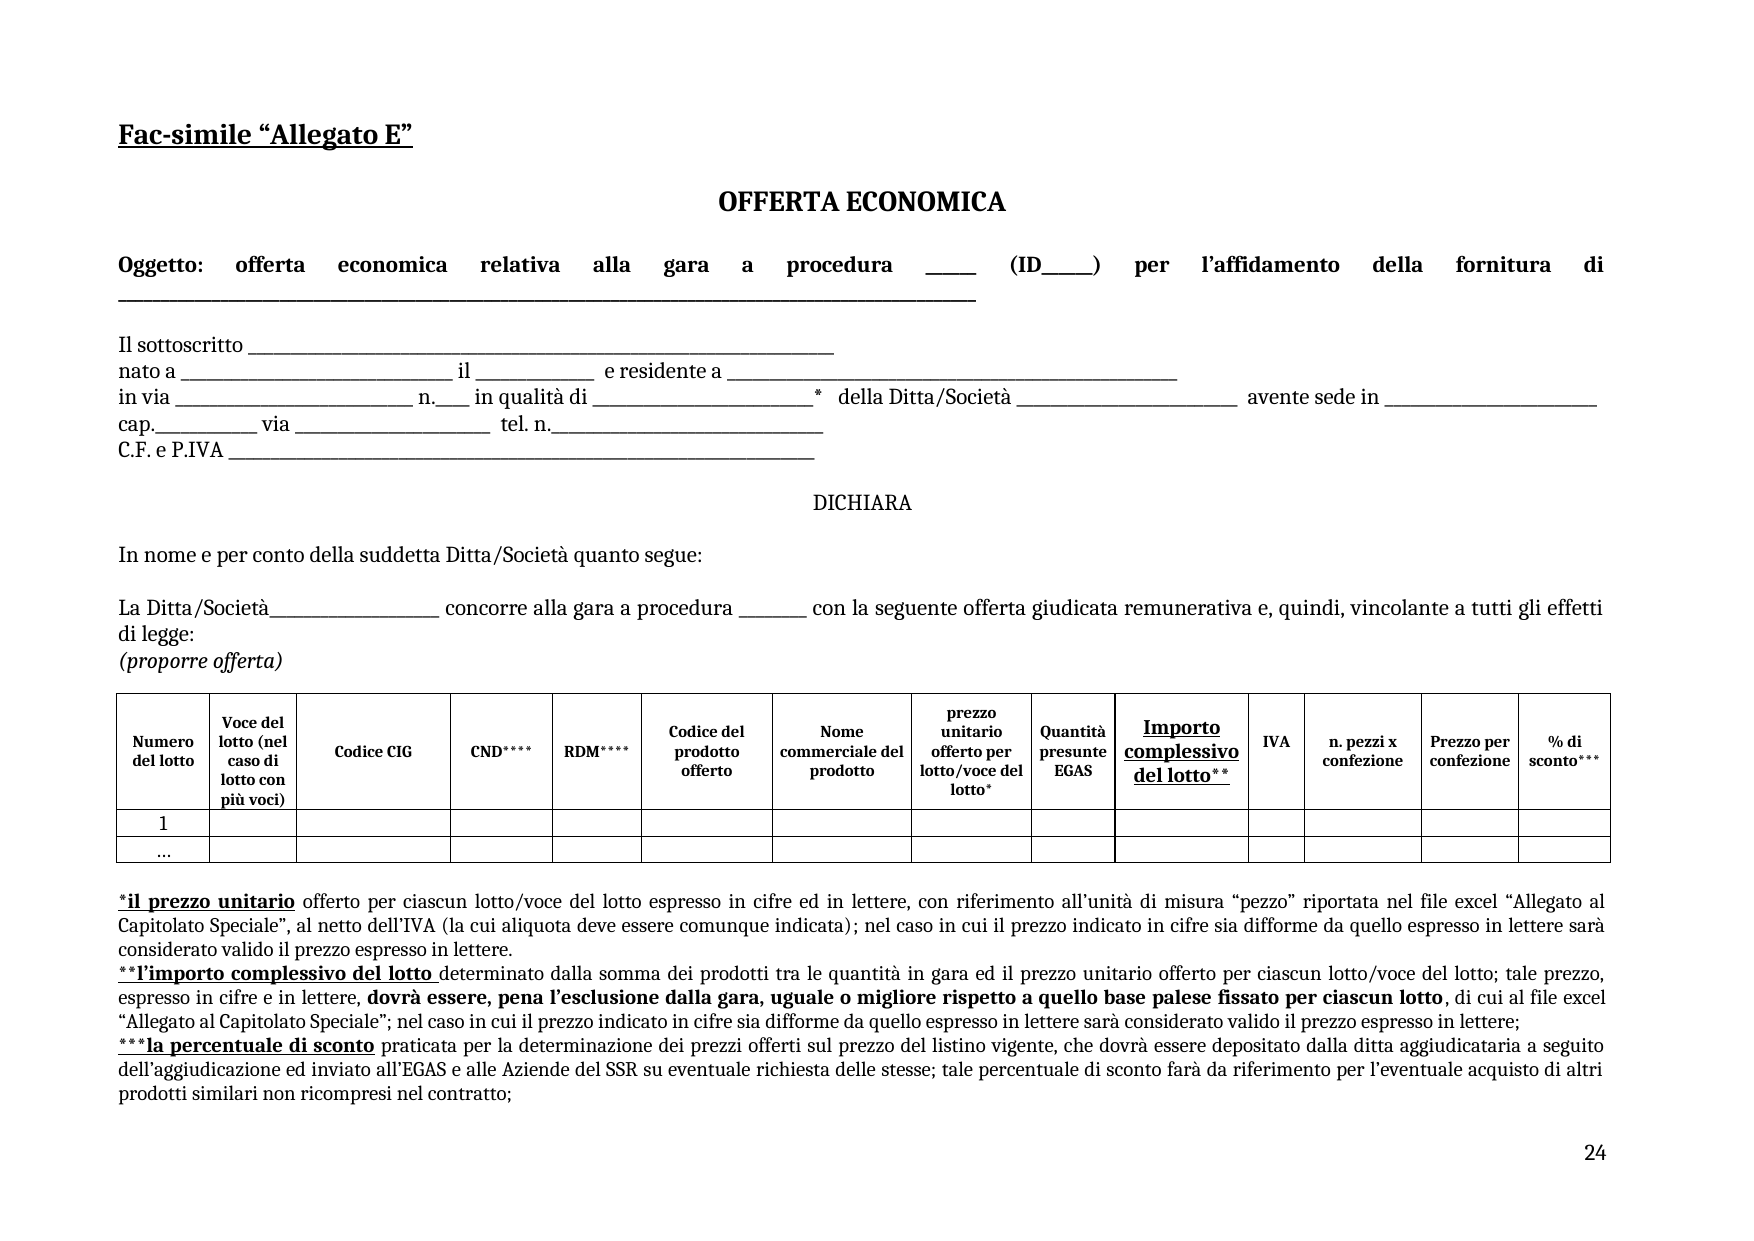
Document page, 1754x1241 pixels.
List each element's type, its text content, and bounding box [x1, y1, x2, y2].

table_cell [1032, 837, 1114, 862]
table_cell [451, 810, 552, 836]
table_cell [210, 810, 296, 836]
table_cell [1249, 810, 1304, 836]
table_header RDM**** [553, 694, 641, 809]
table_cell [773, 810, 911, 836]
table_header CND**** [451, 694, 552, 809]
text DICHIARA [118, 489, 1606, 516]
table_header n. pezzi x confezione [1305, 694, 1421, 809]
table_cell [1305, 837, 1421, 862]
table_cell [1305, 810, 1421, 836]
table_cell [1116, 810, 1248, 836]
text La Ditta/Società____________________ concorre alla gara a procedura ________ con la seguente offerta giudicata remunerativa e, quindi, vincolante a tutti gli effetti di legge: [118, 595, 1606, 648]
table_cell [912, 837, 1031, 862]
table_cell [1519, 837, 1610, 862]
table_cell [553, 837, 641, 862]
table_header prezzo unitario offerto per lotto/voce del lotto* [912, 694, 1031, 809]
text nato a ________________________________ il ______________ e residente a _____________________________________________________ [118, 358, 1606, 384]
text Fac-simile “Allegato E” [118, 118, 1606, 152]
table_cell [1422, 810, 1518, 836]
table_cell [773, 837, 911, 862]
table_header Voce del lotto (nel caso di lotto con più voci) [210, 694, 296, 809]
table_cell [297, 837, 450, 862]
table_header Numero del lotto [117, 694, 209, 809]
table_cell [642, 810, 772, 836]
table_cell [1116, 837, 1248, 862]
table_header Importo complessivo del lotto** [1116, 694, 1248, 809]
text **l’importo complessivo del lotto determinato dalla somma dei prodotti tra le quantità in gara ed il prezzo unitario offerto per ciascun lotto/voce del lotto; tale prezzo, espresso in cifre e in lettere, dovrà essere, pena l’esclusione dalla gara, uguale o migliore rispetto a quello base palese fissato per ciascun lotto, di cui al file excel “Allegato al Capitolato Speciale”; nel caso in cui il prezzo indicato in cifre sia difforme da quello espresso in lettere sarà considerato valido il prezzo espresso in lettere; [118, 962, 1606, 1033]
text Il sottoscritto _____________________________________________________________________ [118, 331, 1606, 358]
table_cell [553, 810, 641, 836]
table_cell [912, 810, 1031, 836]
text C.F. e P.IVA _____________________________________________________________________ [118, 437, 1606, 463]
table_cell [1422, 837, 1518, 862]
table_cell [1032, 810, 1114, 836]
table_header % di sconto*** [1519, 694, 1610, 809]
table_cell [297, 810, 450, 836]
table_header Codice del prodotto offerto [642, 694, 772, 809]
text Oggetto: offerta economica relativa alla gara a procedura ______ (ID______) per l’affidamento della fornitura di _____________________________________________________________________________________________________ [118, 252, 1606, 305]
table_header Quantità presunte EGAS [1032, 694, 1114, 809]
table_cell 1 [117, 810, 209, 836]
text ***la percentuale di sconto praticata per la determinazione dei prezzi offerti sul prezzo del listino vigente, che dovrà essere depositato dalla ditta aggiudicataria a seguito dell’aggiudicazione ed inviato all’EGAS e alle Aziende del SSR su eventuale richiesta delle stesse; tale percentuale di sconto farà da riferimento per l’eventuale acquisto di altri prodotti similari non ricompresi nel contratto; [118, 1033, 1606, 1105]
table_cell [642, 837, 772, 862]
table_header Codice CIG [297, 694, 450, 809]
text *il prezzo unitario offerto per ciascun lotto/voce del lotto espresso in cifre ed in lettere, con riferimento all’unità di misura “pezzo” riportata nel file excel “Allegato al Capitolato Speciale”, al netto dell’IVA (la cui aliquota deve essere comunque indicata); nel caso in cui il prezzo indicato in cifre sia difforme da quello espresso in lettere sarà considerato valido il prezzo espresso in lettere. [118, 890, 1606, 962]
text (proporre offerta) [118, 648, 1606, 674]
table_header Prezzo per confezione [1422, 694, 1518, 809]
table_header Nome commerciale del prodotto [773, 694, 911, 809]
table_cell [1519, 810, 1610, 836]
table_header IVA [1249, 694, 1304, 809]
table_cell [451, 837, 552, 862]
text offerta economica [118, 185, 1606, 219]
text in via ____________________________ n.____ in qualità di __________________________* della Ditta/Società __________________________ avente sede in _________________________ [118, 384, 1606, 410]
table_cell [1249, 837, 1304, 862]
table_cell [210, 837, 296, 862]
text cap.____________ via _______________________ tel. n.________________________________ [118, 410, 1606, 437]
table_cell … [117, 837, 209, 862]
text In nome e per conto della suddetta Ditta/Società quanto segue: [118, 542, 1606, 568]
